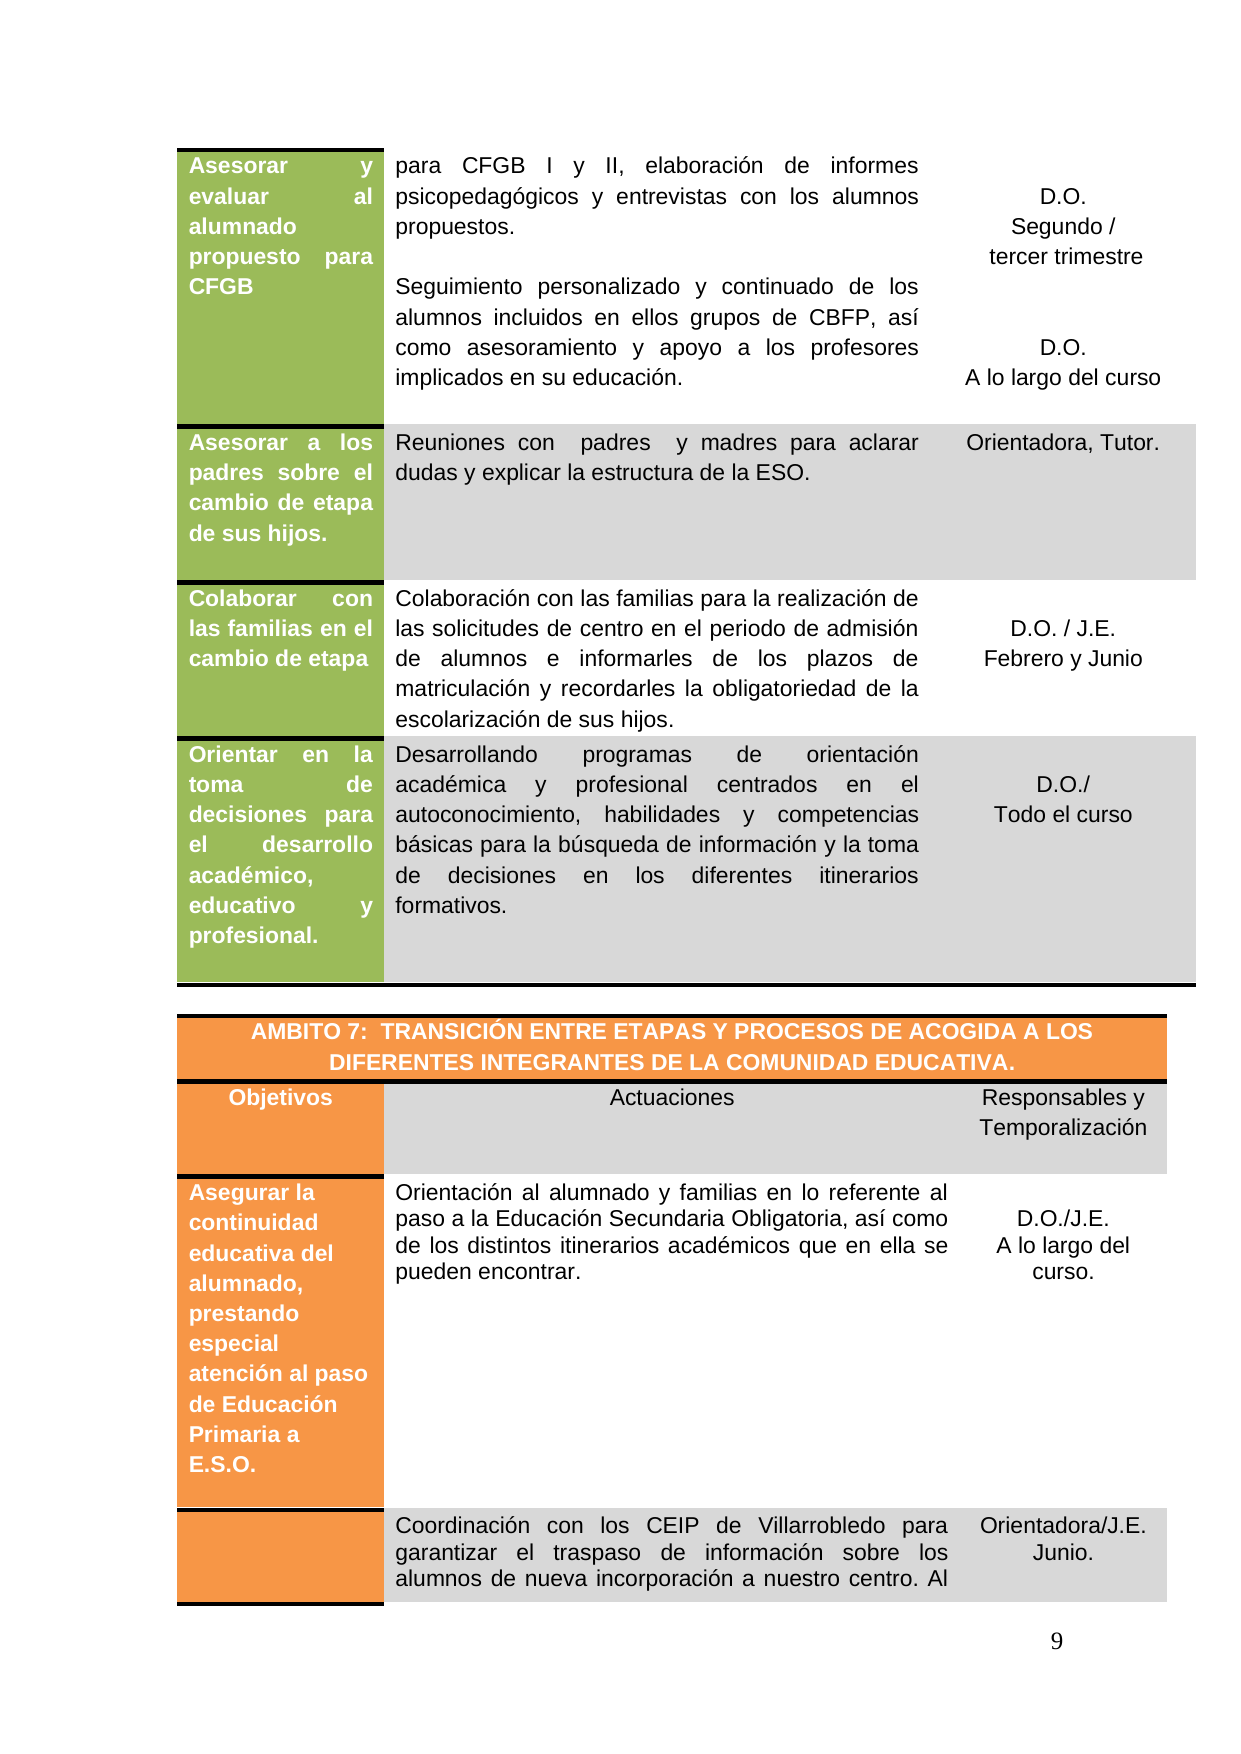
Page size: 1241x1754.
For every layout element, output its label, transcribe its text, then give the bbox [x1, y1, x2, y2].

table_cell Colaborar con las familias en el cambio de etapa [177, 585, 384, 736]
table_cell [384, 1508, 960, 1602]
table_cell Reuniones con padres y madres para aclarar dudas y explicar la estructura de la ESO. [384, 424, 930, 580]
table_cell Colaboración con las familias para la realización de las solicitudes de centro en el periodo de admisión de alumnos e informarles de los plazos de matriculación y recordarles la obligatoriedad de la escolarización de sus hijos. [384, 580, 930, 736]
table_cell D.O./ Todo el curso [930, 736, 1196, 982]
table_cell D.O./J.E. A lo largo del curso. [960, 1174, 1167, 1507]
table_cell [177, 152, 384, 424]
table_cell Asesorar a los padres sobre el cambio de etapa de sus hijos. [177, 429, 384, 580]
table_cell [177, 1512, 384, 1602]
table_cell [384, 148, 930, 424]
table_cell Objetivos [177, 1084, 384, 1174]
table_cell Actuaciones [384, 1084, 960, 1174]
table_cell Orientación al alumnado y familias en lo referente al paso a la Educación Secundaria Obligatoria, así como de los distintos itinerarios académicos que en ella se pueden encontrar. [384, 1174, 960, 1507]
table_cell Responsables y Temporalización [960, 1084, 1167, 1174]
table_cell Orientadora, Tutor. [930, 424, 1196, 580]
table_cell Desarrollando programas de orientación académica y profesional centrados en el autoconocimiento, habilidades y competencias básicas para la búsqueda de información y la toma de decisiones en los diferentes itinerarios formativos. [384, 736, 930, 982]
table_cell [930, 148, 1196, 424]
table_cell Orientar en la toma de decisiones para el desarrollo académico, educativo y profesional. [177, 741, 384, 982]
table_header AMBITO 7: TRANSICIÓN ENTRE ETAPAS Y PROCESOS DE ACOGIDA A LOS DIFERENTES INTEGRANTES DE LA COMUNIDAD EDUCATIVA. [177, 1018, 1167, 1079]
table_cell Asegurar la continuidad educativa del alumnado, prestando especial atención al paso de Educación Primaria a E.S.O. [177, 1179, 384, 1507]
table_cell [960, 1508, 1167, 1602]
table_cell D.O. / J.E. Febrero y Junio [930, 580, 1196, 736]
